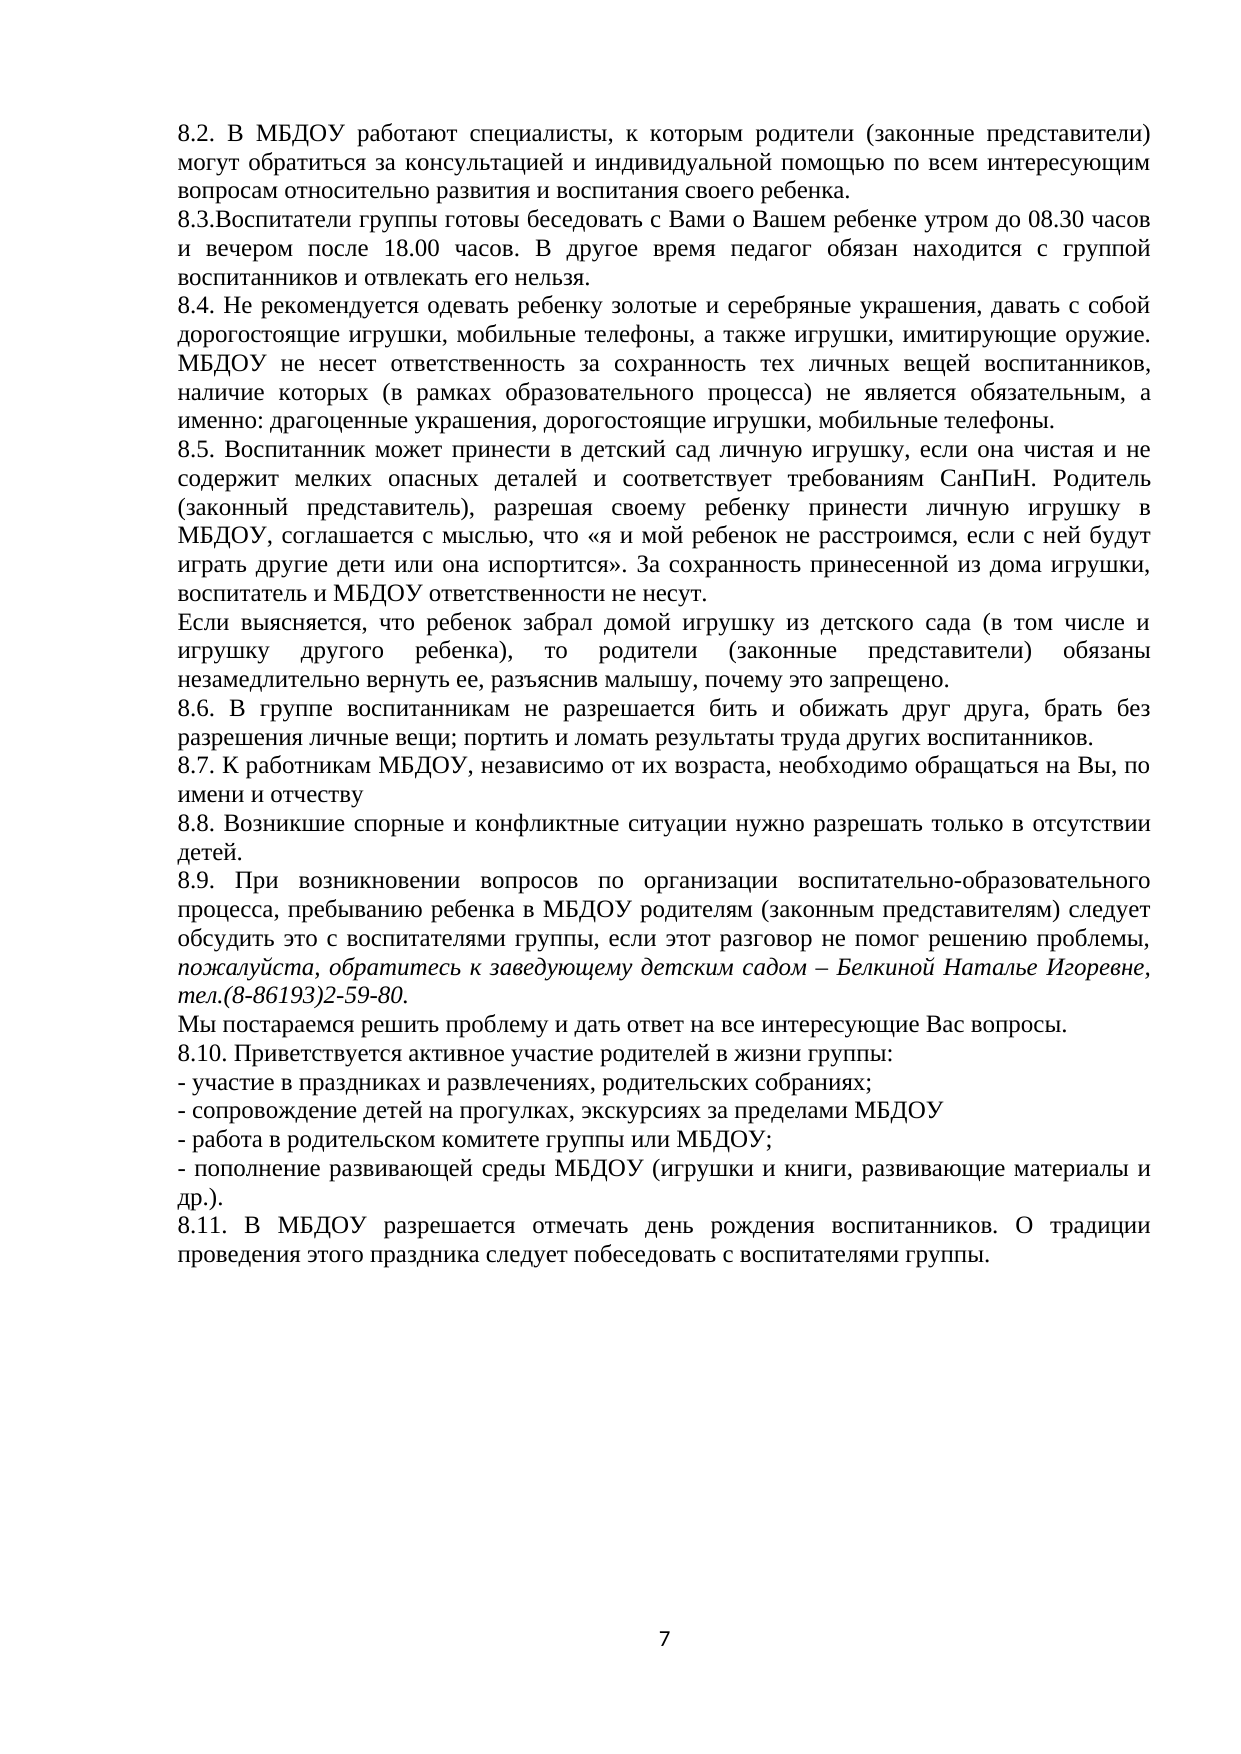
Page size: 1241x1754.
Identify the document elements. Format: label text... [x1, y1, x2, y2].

text 8.2. В МБДОУ работают специалисты, к которым родители (законные представители) могут обратиться за консультацией и индивидуальной помощью по всем интересующим вопросам относительно развития и воспитания своего ребенка. [177, 118, 1152, 204]
text 8.4. Не рекомендуется одевать ребенку золотые и серебряные украшения, давать с собой дорогостоящие игрушки, мобильные телефоны, а также игрушки, имитирующие оружие. МБДОУ не несет ответственность за сохранность тех личных вещей воспитанников, наличие которых (в рамках образовательного процесса) не является обязательным, а именно: драгоценные украшения, дорогостоящие игрушки, мобильные телефоны. [177, 291, 1152, 434]
text - работа в родительском комитете группы или МБДОУ; [177, 1124, 1152, 1153]
text - пополнение развивающей среды МБДОУ (игрушки и книги, развивающие материалы и др.). [177, 1153, 1152, 1211]
text - участие в праздниках и развлечениях, родительских собраниях; [177, 1067, 1152, 1096]
text Мы постараемся решить проблему и дать ответ на все интересующие Вас вопросы. [177, 1009, 1152, 1038]
text 8.6. В группе воспитанникам не разрешается бить и обижать друг друга, брать без разрешения личные вещи; портить и ломать результаты труда других воспитанников. [177, 693, 1152, 751]
text 8.7. К работникам МБДОУ, независимо от их возраста, необходимо обращаться на Вы, по имени и отчеству [177, 751, 1152, 808]
text 8.8. Возникшие спорные и конфликтные ситуации нужно разрешать только в отсутствии детей. [177, 808, 1152, 866]
text 8.9. При возникновении вопросов по организации воспитательно-образовательного процесса, пребыванию ребенка в МБДОУ родителям (законным представителям) следует обсудить это с воспитателями группы, если этот разговор не помог решению проблемы, пожалуйста, обратитесь к заведующему детским садом – Белкиной Наталье Игоревне, тел.(8-86193)2-59-80. [177, 866, 1152, 1009]
text Если выясняется, что ребенок забрал домой игрушку из детского сада (в том числе и игрушку другого ребенка), то родители (законные представители) обязаны незамедлительно вернуть ее, разъяснив малышу, почему это запрещено. [177, 607, 1152, 693]
text - сопровождение детей на прогулках, экскурсиях за пределами МБДОУ [177, 1096, 1152, 1124]
text 8.11. В МБДОУ разрешается отмечать день рождения воспитанников. О традиции проведения этого праздника следует побеседовать с воспитателями группы. [177, 1211, 1152, 1268]
text 8.5. Воспитанник может принести в детский сад личную игрушку, если она чистая и не содержит мелких опасных деталей и соответствует требованиям СанПиН. Родитель (законный представитель), разрешая своему ребенку принести личную игрушку в МБДОУ, соглашается с мыслью, что «я и мой ребенок не расстроимся, если с ней будут играть другие дети или она испортится». За сохранность принесенной из дома игрушки, воспитатель и МБДОУ ответственности не несут. [177, 434, 1152, 607]
text 8.3.Воспитатели группы готовы беседовать с Вами о Вашем ребенке утром до 08.30 часов и вечером после 18.00 часов. В другое время педагог обязан находится с группой воспитанников и отвлекать его нельзя. [177, 204, 1152, 291]
text 8.10. Приветствуется активное участие родителей в жизни группы: [177, 1038, 1152, 1067]
